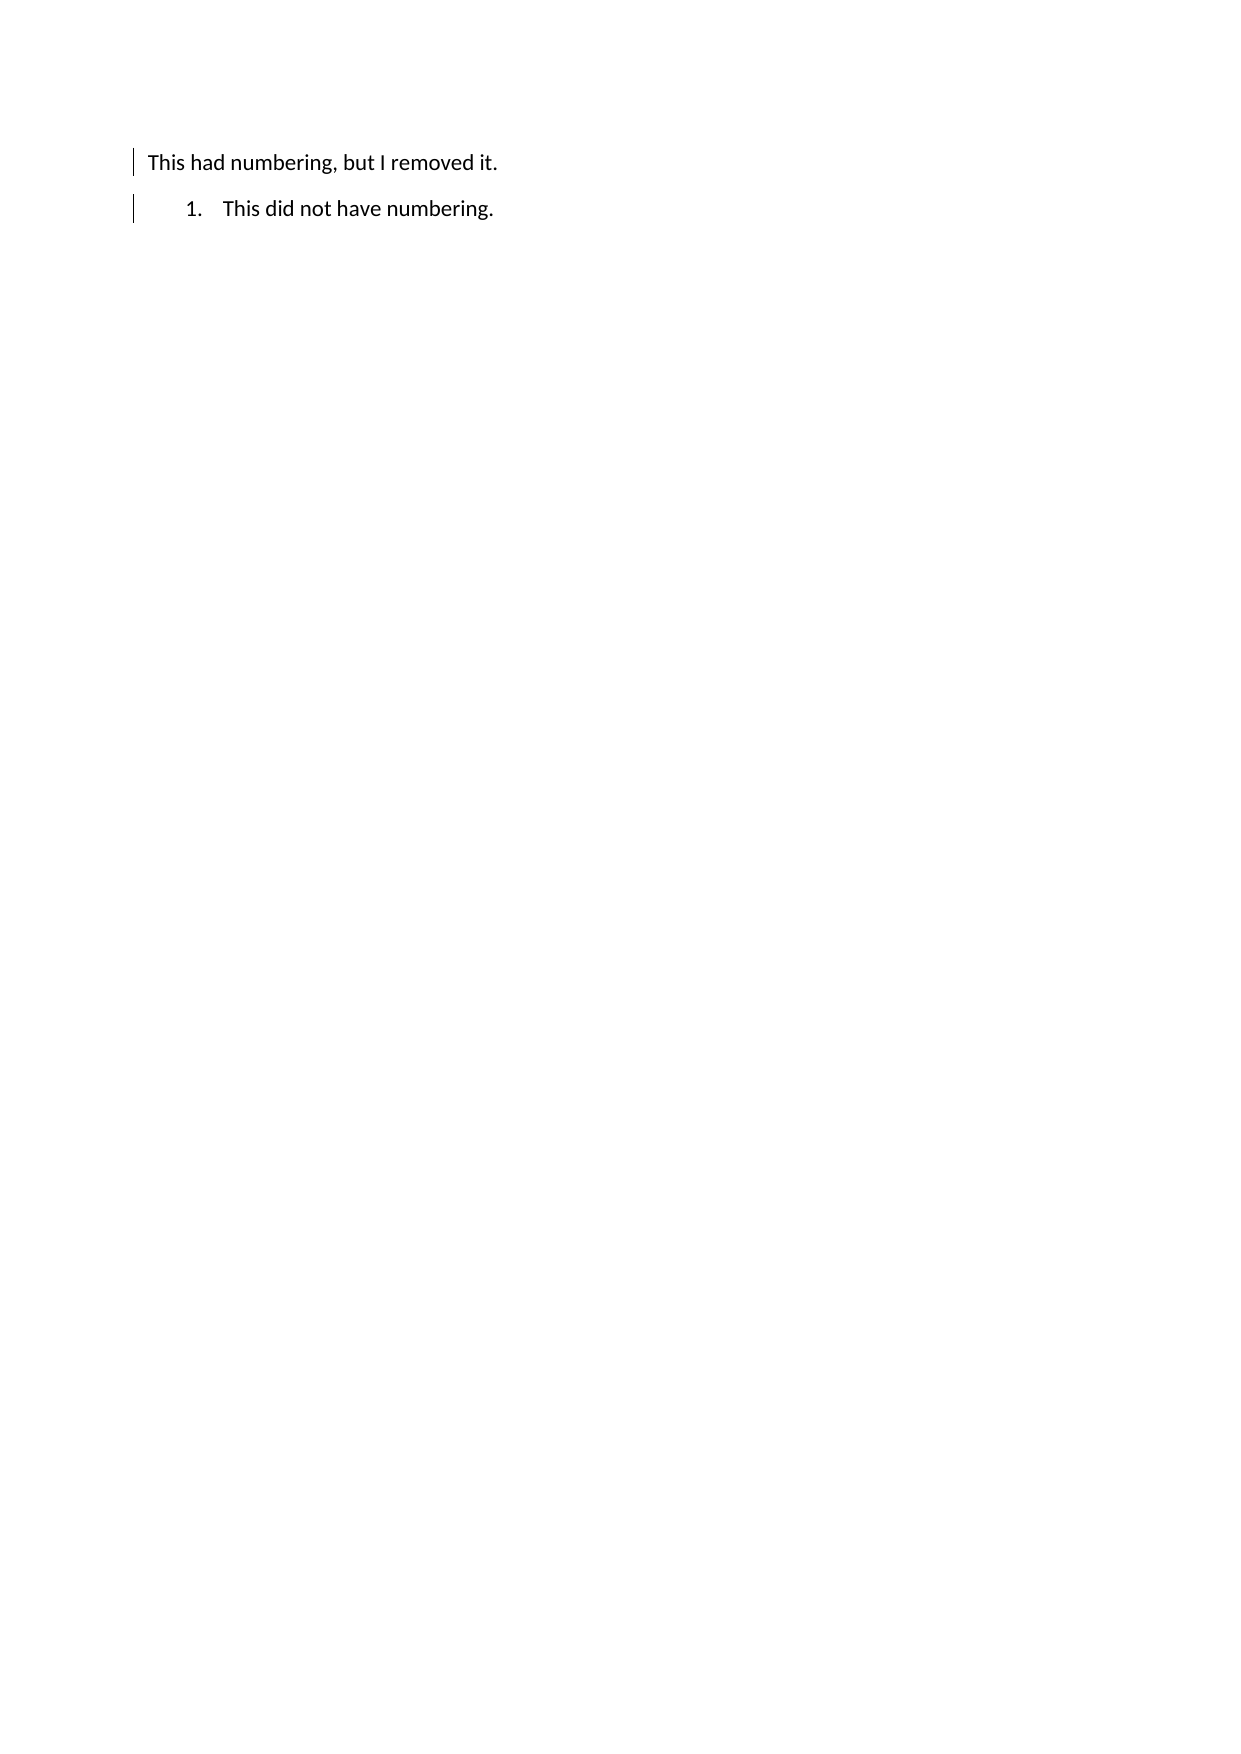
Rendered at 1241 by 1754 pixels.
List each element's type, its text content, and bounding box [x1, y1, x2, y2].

list This had numbering, but I removed it. [148, 148, 1093, 176]
list This did not have numbering. [185, 194, 1093, 222]
